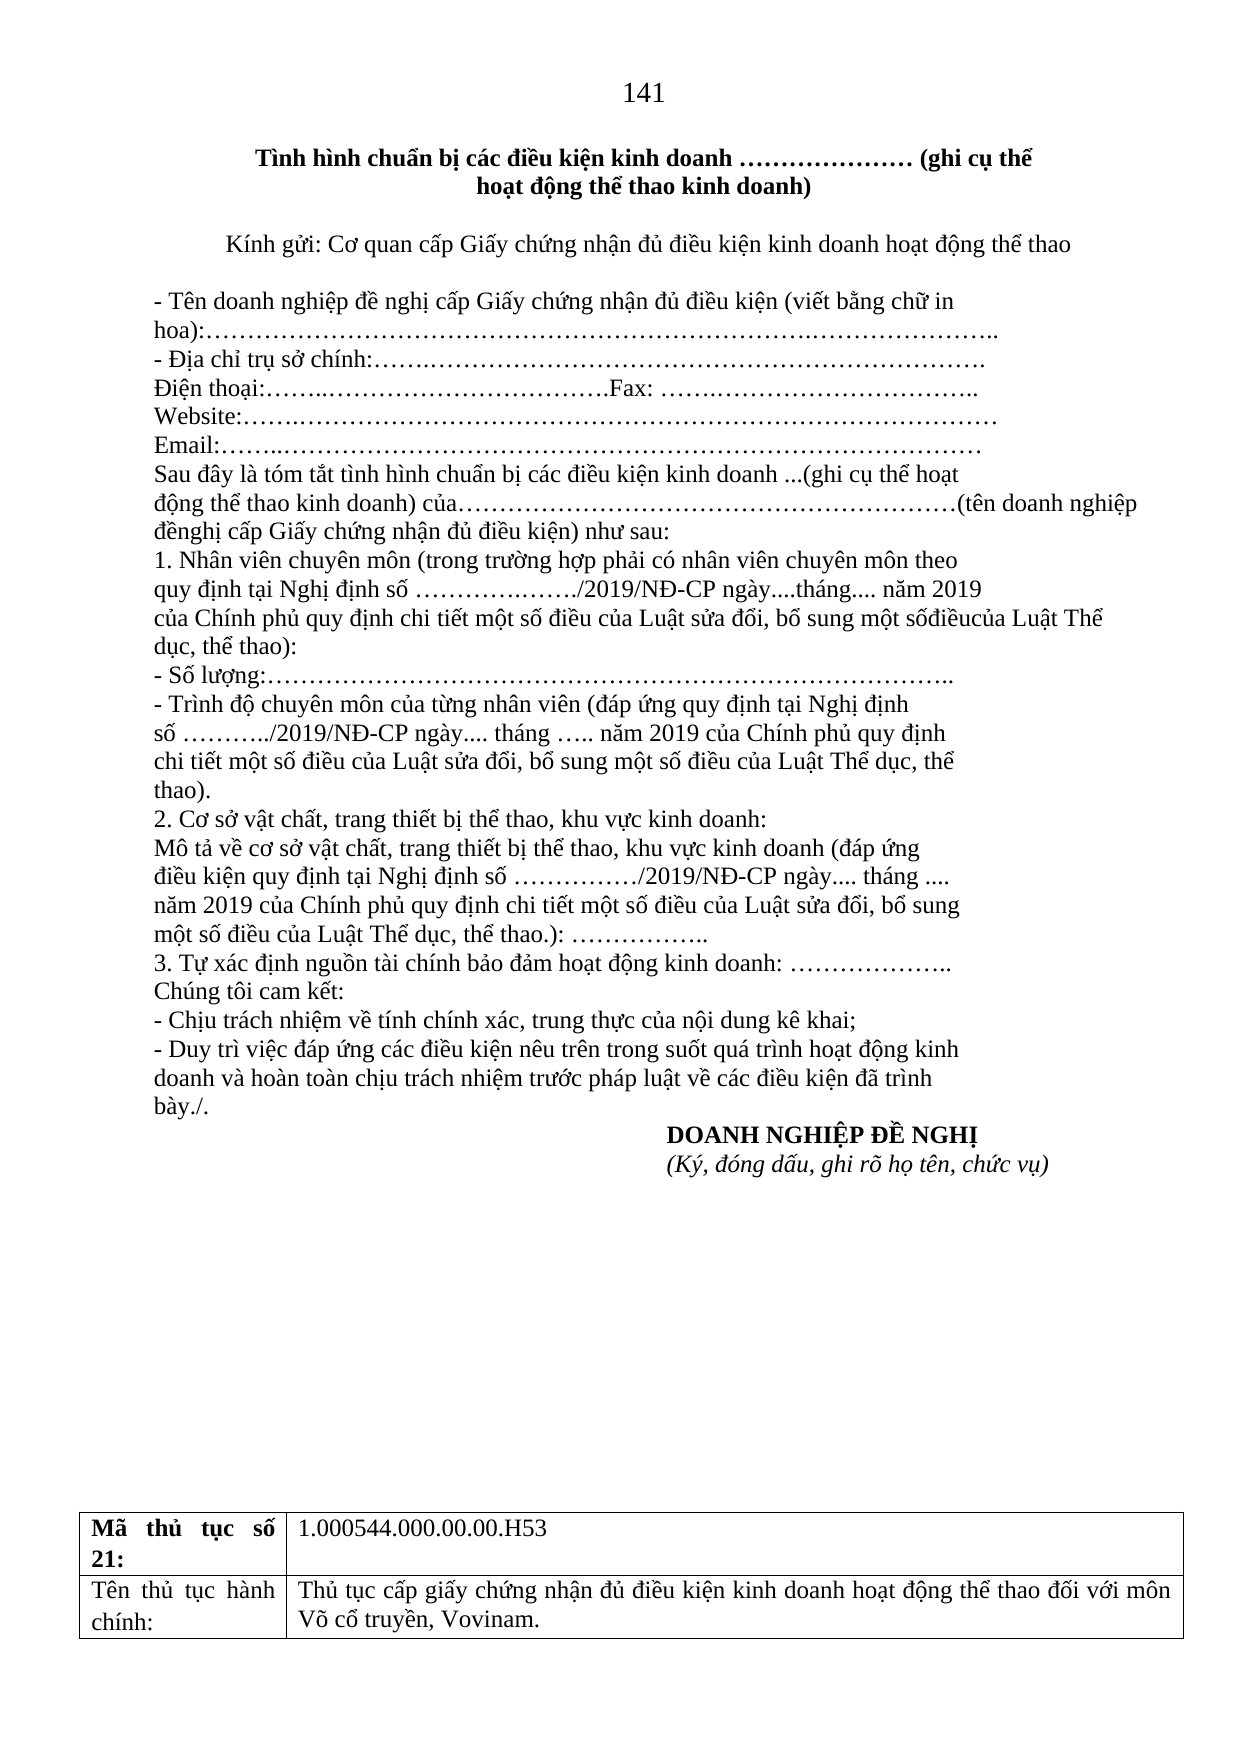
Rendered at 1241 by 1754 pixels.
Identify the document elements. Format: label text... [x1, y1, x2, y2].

text - Tên doanh nghiệp đề nghị cấp Giấy chứng nhận đủ điều kiện (viết bằng chữ in hoa):……………………………………………………………….………………….. - Địa chỉ trụ sở chính:…….…………………………………………………………. Điện thoại:……..…………………………….Fax: …….………………………….. Website:…….………………………………………………………………………… Email:……..………………………………………………………………………… Sau đây là tóm tắt tình hình chuẩn bị các điều kiện kinh doanh ...(ghi cụ thể hoạt động thể thao kinh doanh) của……………………………………………………(tên doanh nghiệp đềnghị cấp Giấy chứng nhận đủ điều kiện) như sau: 1. Nhân viên chuyên môn (trong trường hợp phải có nhân viên chuyên môn theo quy định tại Nghị định số ………….……./2019/NĐ-CP ngày....tháng.... năm 2019 của Chính phủ quy định chi tiết một số điều của Luật sửa đổi, bổ sung một sốđiềucủa Luật Thể dục, thể thao): - Số lượng:……………………………………………………………………….. - Trình độ chuyên môn của từng nhân viên (đáp ứng quy định tại Nghị định số ………../2019/NĐ-CP ngày.... tháng ….. năm 2019 của Chính phủ quy định chi tiết một số điều của Luật sửa đổi, bổ sung một số điều của Luật Thể dục, thể thao). 2. Cơ sở vật chất, trang thiết bị thể thao, khu vực kinh doanh: Mô tả về cơ sở vật chất, trang thiết bị thể thao, khu vực kinh doanh (đáp ứng điều kiện quy định tại Nghị định số ……………/2019/NĐ-CP ngày.... tháng .... năm 2019 của Chính phủ quy định chi tiết một số điều của Luật sửa đổi, bổ sung một số điều của Luật Thể dục, thể thao.): …………….. 3. Tự xác định nguồn tài chính bảo đảm hoạt động kinh doanh: ……………….. Chúng tôi cam kết: - Chịu trách nhiệm về tính chính xác, trung thực của nội dung kê khai; - Duy trì việc đáp ứng các điều kiện nêu trên trong suốt quá trình hoạt động kinh doanh và hoàn toàn chịu trách nhiệm trước pháp luật về các điều kiện đã trình bày./. [153, 258, 1143, 1120]
text Kính gửi: Cơ quan cấp Giấy chứng nhận đủ điều kiện kinh doanh hoạt động thể thao [153, 200, 1143, 258]
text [153, 143, 1134, 200]
table_cell Tên thủ tục hành chính: [80, 1576, 286, 1637]
table_cell Thủ tục cấp giấy chứng nhận đủ điều kiện kinh doanh hoạt động thể thao đối với môn Võ cổ truyền, Vovinam. [287, 1576, 1183, 1637]
table_header DOANH NGHIỆP ĐỀ NGHỊ (Ký, đóng dấu, ghi rõ họ tên, chức vụ) [655, 1120, 1142, 1178]
table_header Mã thủ tục số 21: [80, 1513, 286, 1574]
table_header 1.000544.000.00.00.H53 [287, 1513, 1183, 1574]
